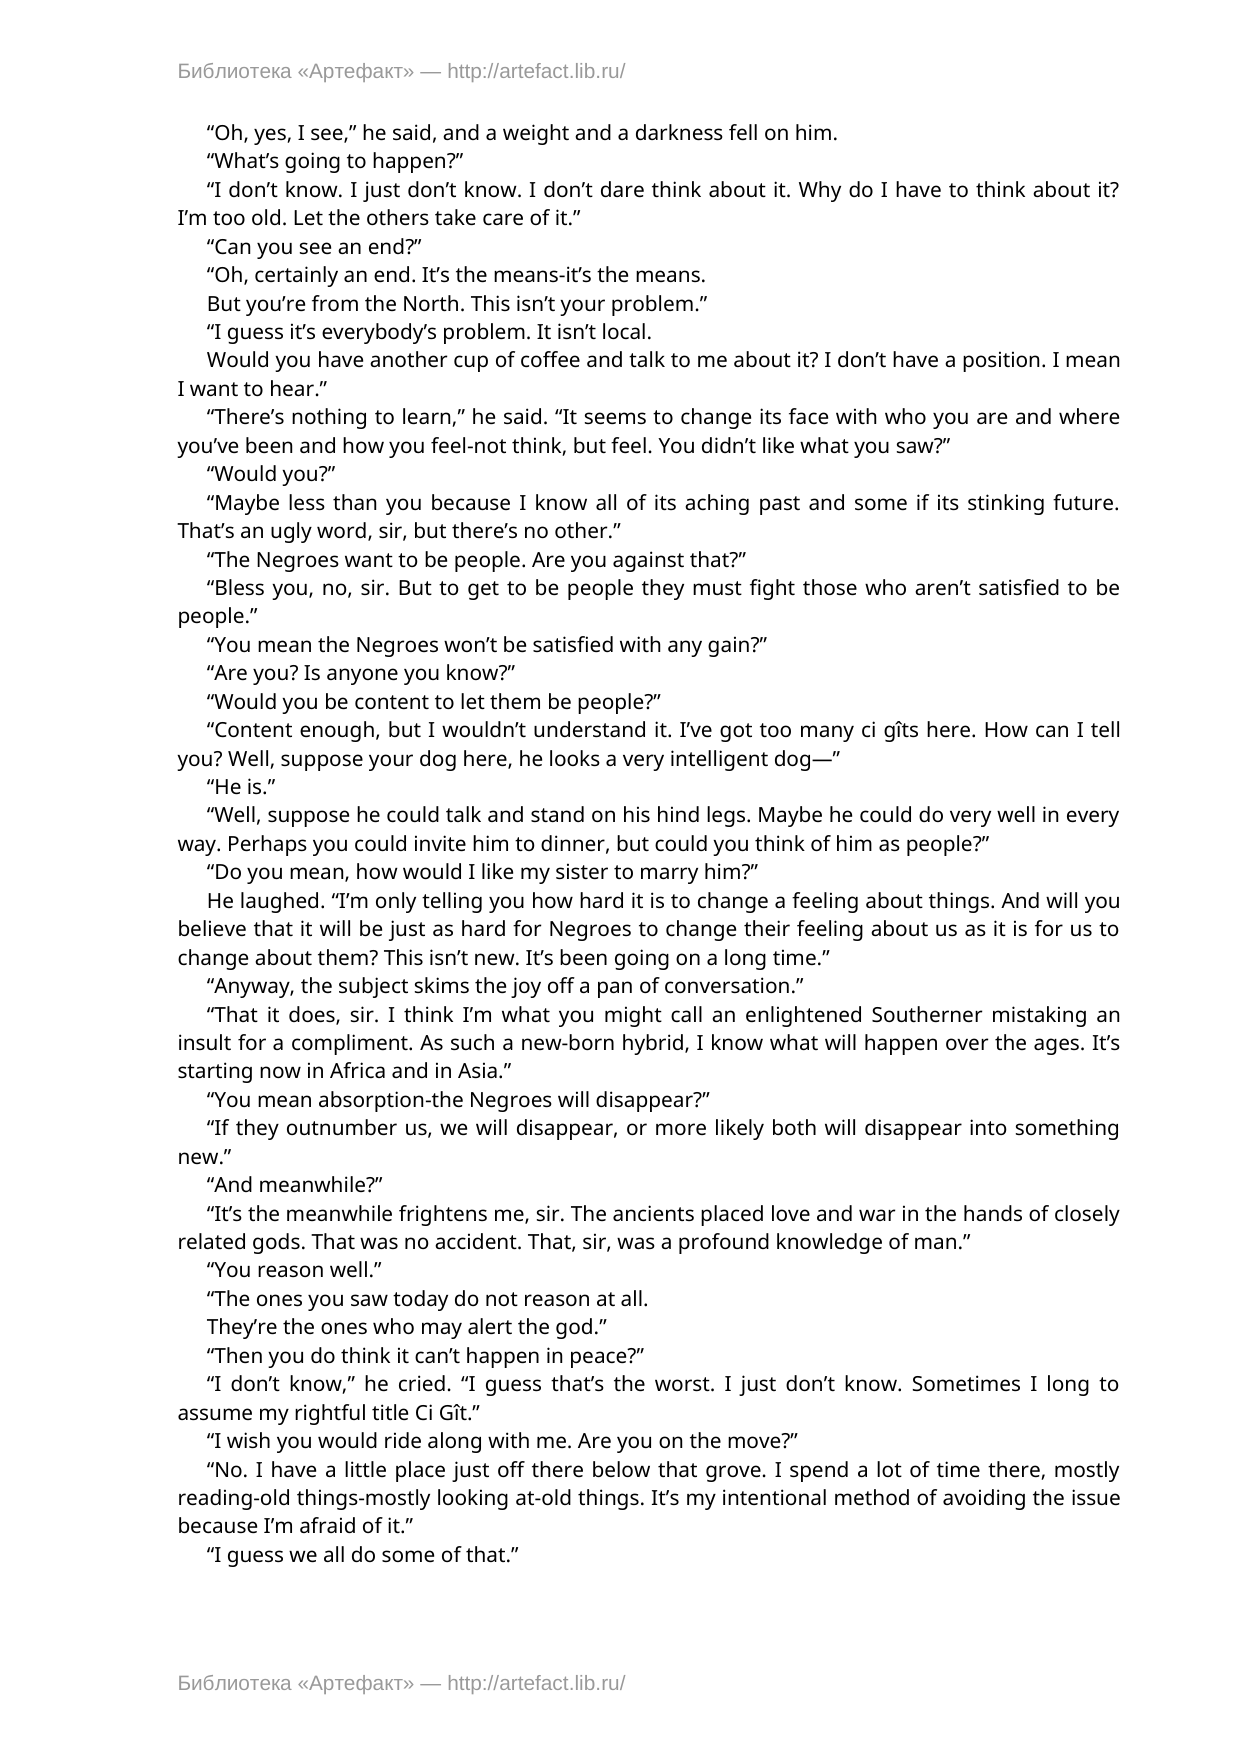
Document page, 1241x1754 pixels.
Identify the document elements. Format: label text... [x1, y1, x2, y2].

text “I guess we all do some of that.” [177, 1540, 1122, 1568]
text “Would you?” [177, 459, 1122, 488]
text “I don’t know,” he cried. “I guess that’s the worst. I just don’t know. Sometimes I long to assume my rightful title Ci Gît.” [177, 1369, 1122, 1426]
text “Maybe less than you because I know all of its aching past and some if its stinking future. That’s an ugly word, sir, but there’s no other.” [177, 488, 1122, 545]
text “Bless you, no, sir. But to get to be people they must fight those who aren’t satisfied to be people.” [177, 573, 1122, 630]
text “Are you? Is anyone you know?” [177, 658, 1122, 687]
text But you’re from the North. This isn’t your problem.” [177, 289, 1122, 317]
text “Oh, certainly an end. It’s the means-it’s the means. [177, 260, 1122, 289]
text Would you have another cup of coffee and talk to me about it? I don’t have a position. I mean I want to hear.” [177, 346, 1122, 402]
text “You mean absorption-the Negroes will disappear?” [177, 1085, 1122, 1113]
text “Do you mean, how would I like my sister to marry him?” [177, 857, 1122, 886]
text “What’s going to happen?” [177, 147, 1122, 175]
text “And meanwhile?” [177, 1170, 1122, 1199]
text “I wish you would ride along with me. Are you on the move?” [177, 1426, 1122, 1455]
text “You mean the Negroes won’t be satisfied with any gain?” [177, 630, 1122, 658]
text “I guess it’s everybody’s problem. It isn’t local. [177, 317, 1122, 346]
text He laughed. “I’m only telling you how hard it is to change a feeling about things. And will you believe that it will be just as hard for Negroes to change their feeling about us as it is for us to change about them? This isn’t new. It’s been going on a long time.” [177, 886, 1122, 971]
text “Content enough, but I wouldn’t understand it. I’ve got too many ci gîts here. How can I tell you? Well, suppose your dog here, he looks a very intelligent dog—” [177, 715, 1122, 772]
text “Can you see an end?” [177, 232, 1122, 260]
text “That it does, sir. I think I’m what you might call an enlightened Southerner mistaking an insult for a compliment. As such a new-born hybrid, I know what will happen over the ages. It’s starting now in Africa and in Asia.” [177, 1000, 1122, 1085]
text “I don’t know. I just don’t know. I don’t dare think about it. Why do I have to think about it? I’m too old. Let the others take care of it.” [177, 175, 1122, 232]
text “If they outnumber us, we will disappear, or more likely both will disappear into something new.” [177, 1113, 1122, 1170]
text They’re the ones who may alert the god.” [177, 1312, 1122, 1341]
text “Well, suppose he could talk and stand on his hind legs. Maybe he could do very well in every way. Perhaps you could invite him to dinner, but could you think of him as people?” [177, 801, 1122, 857]
text “You reason well.” [177, 1256, 1122, 1284]
text “The ones you saw today do not reason at all. [177, 1284, 1122, 1312]
text “There’s nothing to learn,” he said. “It seems to change its face with who you are and where you’ve been and how you feel-not think, but feel. You didn’t like what you saw?” [177, 402, 1122, 459]
text “Anyway, the subject skims the joy off a pan of conversation.” [177, 971, 1122, 1000]
text “Oh, yes, I see,” he said, and a weight and a darkness fell on him. [177, 118, 1122, 147]
text “It’s the meanwhile frightens me, sir. The ancients placed love and war in the hands of closely related gods. That was no accident. That, sir, was a profound knowledge of man.” [177, 1199, 1122, 1256]
text “He is.” [177, 772, 1122, 801]
text “The Negroes want to be people. Are you against that?” [177, 545, 1122, 573]
text “Would you be content to let them be people?” [177, 687, 1122, 715]
text “Then you do think it can’t happen in peace?” [177, 1341, 1122, 1369]
text “No. I have a little place just off there below that grove. I spend a lot of time there, mostly reading-old things-mostly looking at-old things. It’s my intentional method of avoiding the issue because I’m afraid of it.” [177, 1455, 1122, 1540]
